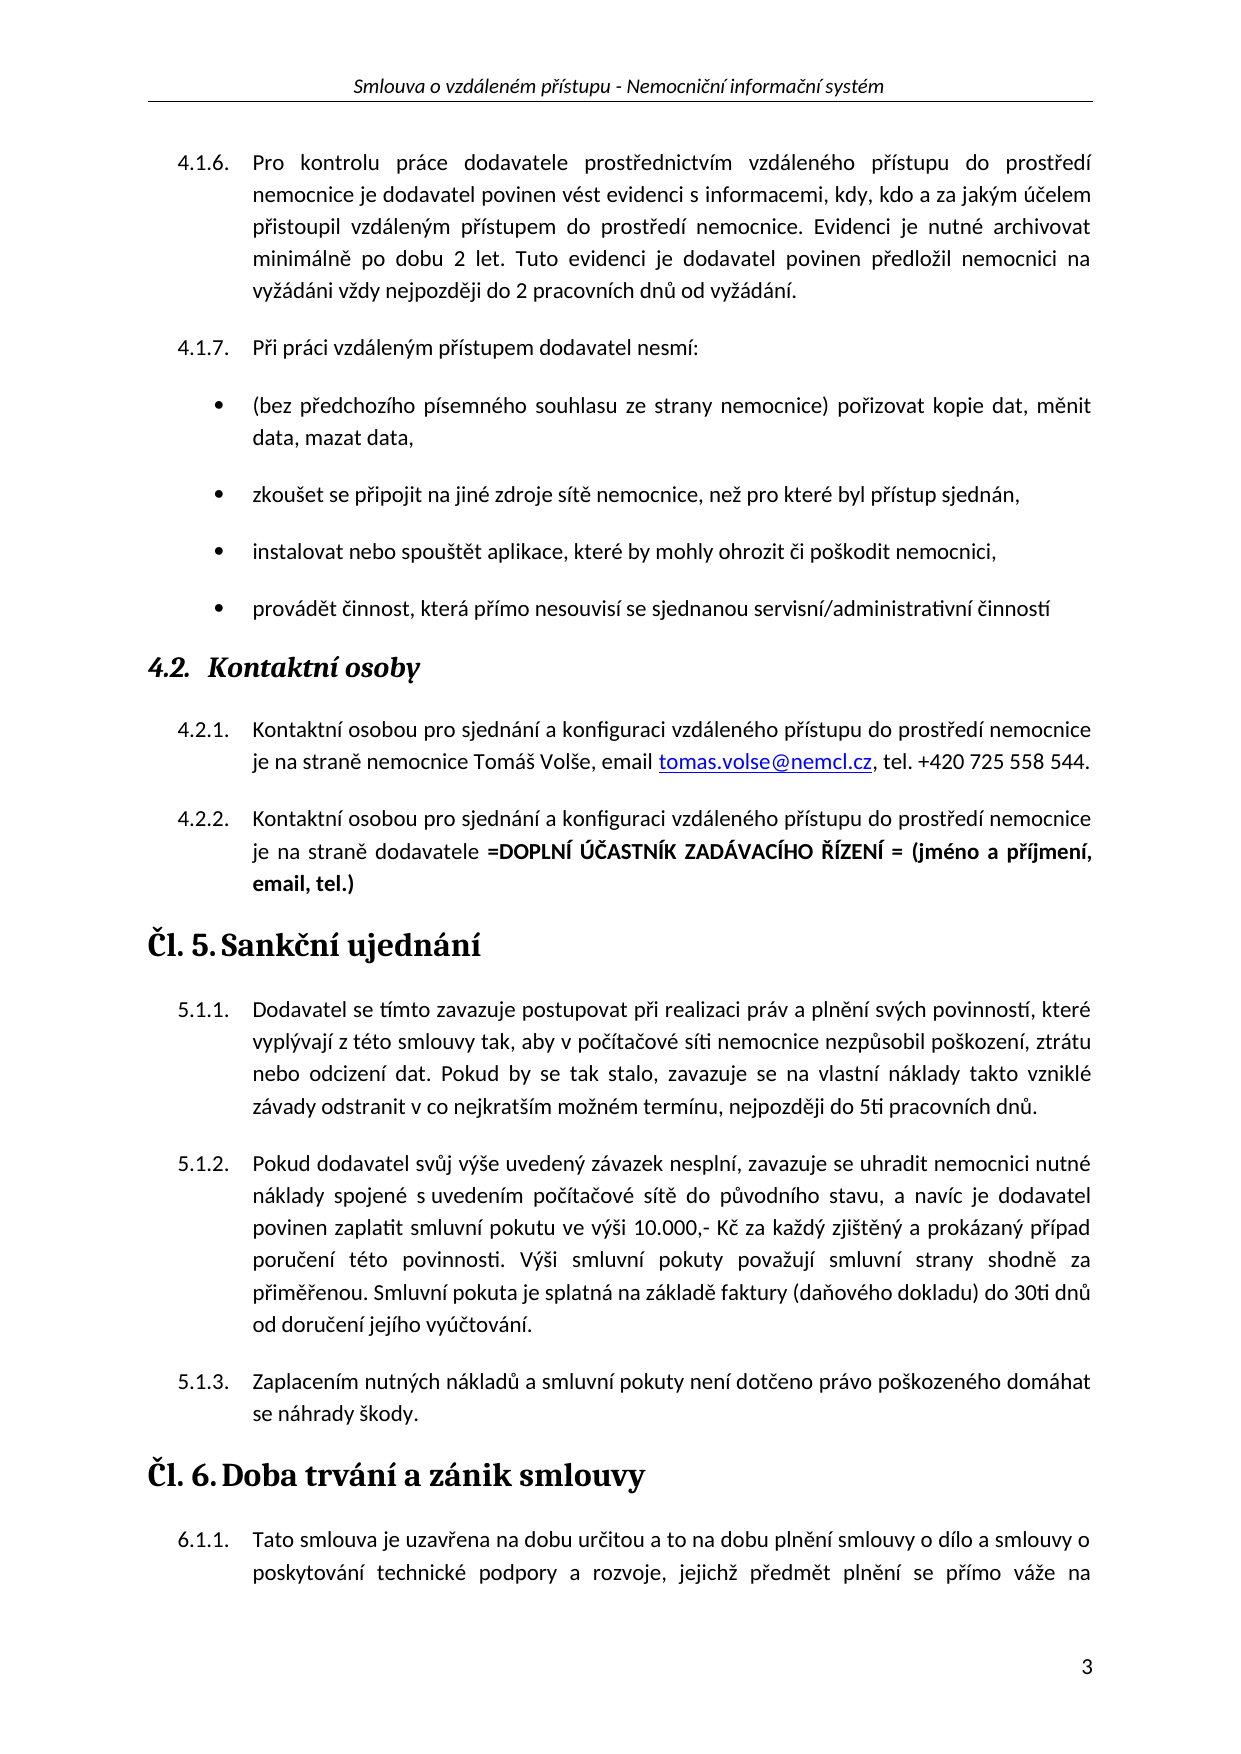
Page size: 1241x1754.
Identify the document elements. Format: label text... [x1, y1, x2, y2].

subtitle Zaplacením nutných nákladů a smluvní pokuty není dotčeno právo poškozeného domáhat se náhrady škody. [177, 1367, 1093, 1427]
subtitle provádět činnost, která přímo nesouvisí se sjednanou servisní/administrativní činností [215, 594, 1093, 622]
subtitle Kontaktní osobou pro sjednání a konfiguraci vzdáleného přístupu do prostředí nemocnice je na straně dodavatele =DOPLNÍ ÚČASTNÍK ZADÁVACÍHO ŘÍZENÍ = (jméno a příjmení, email, tel.) [177, 804, 1093, 897]
subtitle (bez předchozího písemného souhlasu ze strany nemocnice) pořizovat kopie dat, měnit data, mazat data, [215, 391, 1093, 451]
subtitle Sankční ujednání [148, 926, 1093, 964]
subtitle Doba trvání a zánik smlouvy [148, 1456, 1093, 1495]
subtitle zkoušet se připojit na jiné zdroje sítě nemocnice, než pro které byl přístup sjednán, [215, 480, 1093, 508]
subtitle instalovat nebo spouštět aplikace, které by mohly ohrozit či poškodit nemocnici, [215, 537, 1093, 565]
subtitle Kontaktní osoby [148, 652, 1093, 685]
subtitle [177, 1526, 1093, 1586]
subtitle Dodavatel se tímto zavazuje postupovat při realizaci práv a plnění svých povinností, které vyplývají z této smlouvy tak, aby v počítačové síti nemocnice nezpůsobil poškození, ztrátu nebo odcizení dat. Pokud by se tak stalo, zavazuje se na vlastní náklady takto vzniklé závady odstranit v co nejkratším možném termínu, nejpozději do 5ti pracovních dnů. [177, 995, 1093, 1120]
subtitle Při práci vzdáleným přístupem dodavatel nesmí: [177, 333, 1093, 362]
subtitle Pro kontrolu práce dodavatele prostřednictvím vzdáleného přístupu do prostředí nemocnice je dodavatel povinen vést evidenci s informacemi, kdy, kdo a za jakým účelem přistoupil vzdáleným přístupem do prostředí nemocnice. Evidenci je nutné archivovat minimálně po dobu 2 let. Tuto evidenci je dodavatel povinen předložil nemocnici na vyžádáni vždy nejpozději do 2 pracovních dnů od vyžádání. [177, 148, 1093, 304]
subtitle Pokud dodavatel svůj výše uvedený závazek nesplní, zavazuje se uhradit nemocnici nutné náklady spojené s uvedením počítačové sítě do původního stavu, a navíc je dodavatel povinen zaplatit smluvní pokutu ve výši 10.000,- Kč za každý zjištěný a prokázaný případ poručení této povinnosti. Výši smluvní pokuty považují smluvní strany shodně za přiměřenou. Smluvní pokuta je splatná na základě faktury (daňového dokladu) do 30ti dnů od doručení jejího vyúčtování. [177, 1149, 1093, 1338]
subtitle Kontaktní osobou pro sjednání a konfiguraci vzdáleného přístupu do prostředí nemocnice je na straně nemocnice Tomáš Volše, email tomas.volse@nemcl.cz, tel. +420 725 558 544. [177, 715, 1093, 775]
